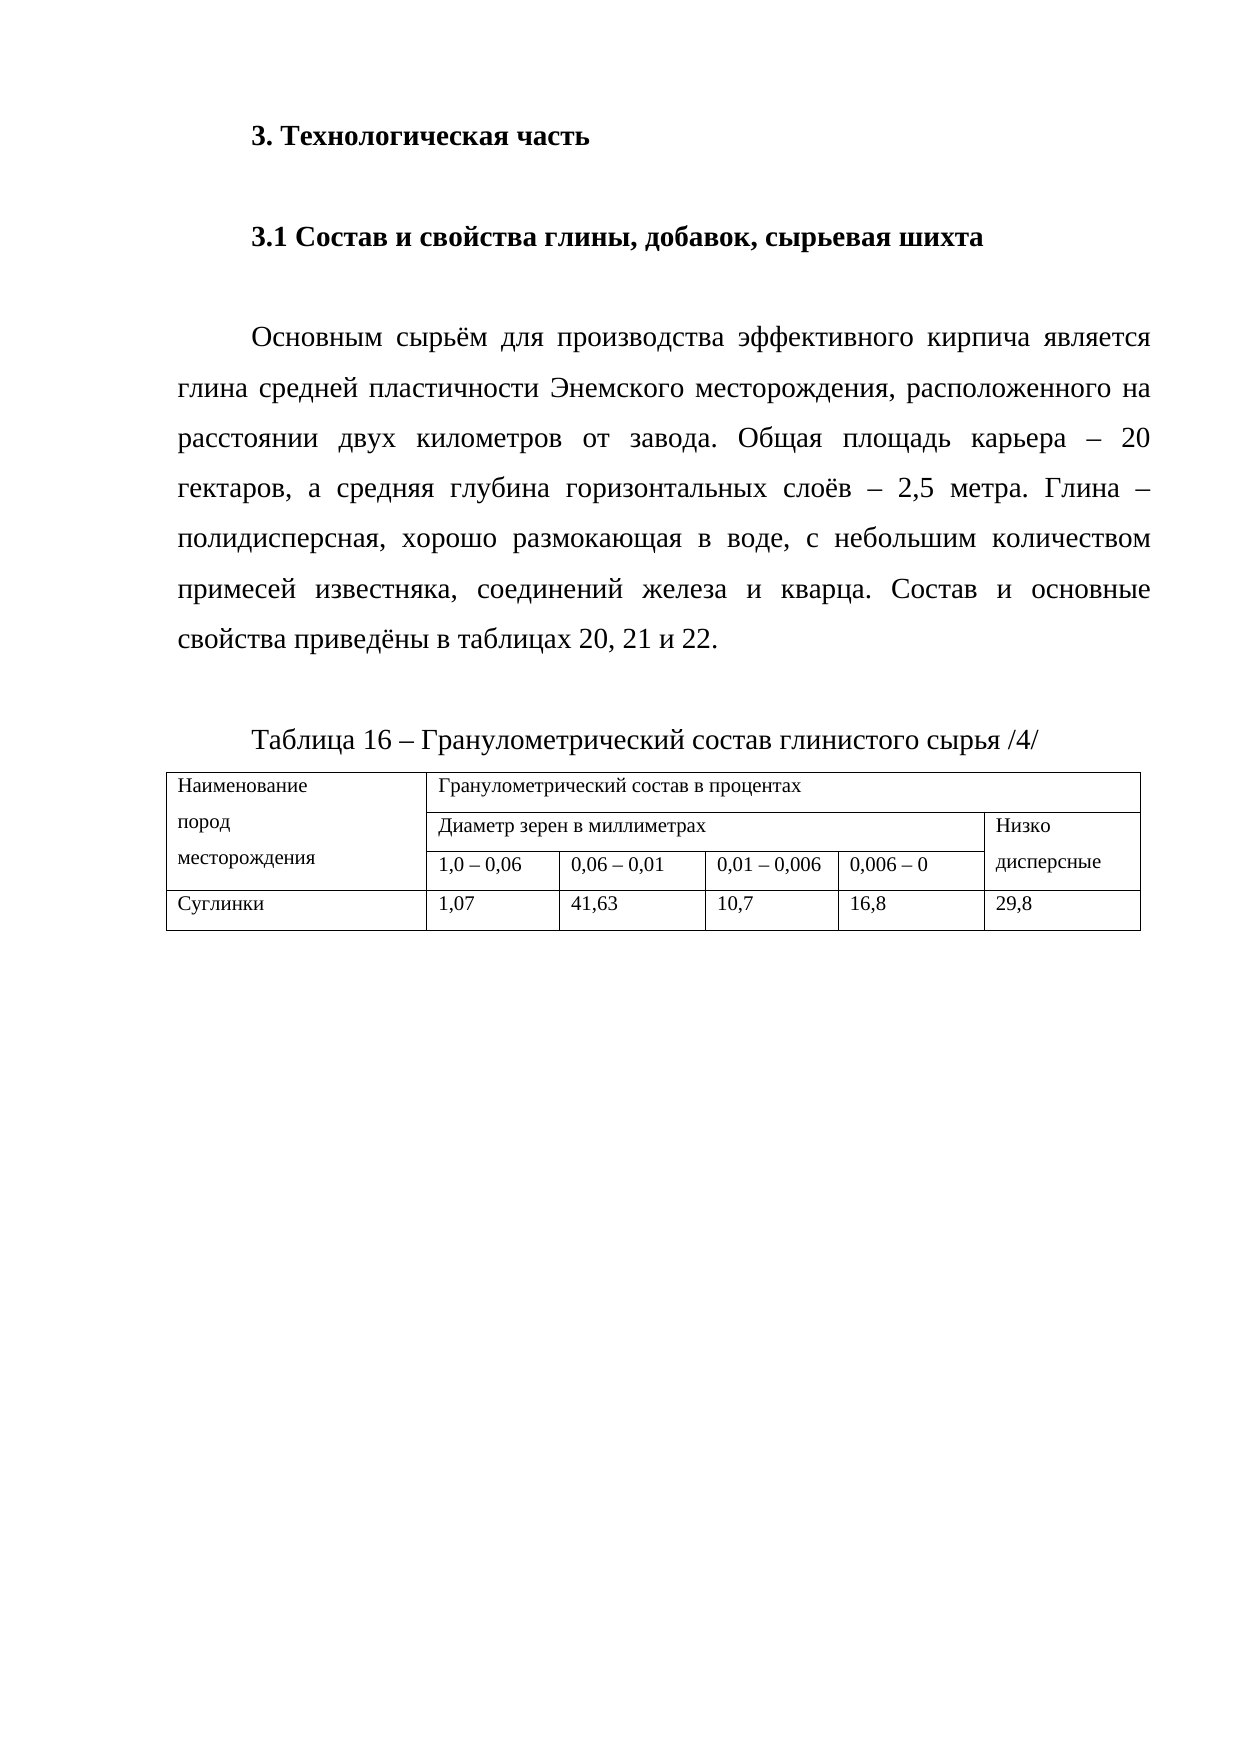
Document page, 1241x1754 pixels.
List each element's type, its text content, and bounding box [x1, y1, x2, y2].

text 3.1 Состав и свойства глины, добавок, сырьевая шихта [177, 219, 1152, 252]
table_cell 29,8 [985, 891, 1140, 930]
table_cell Диаметр зерен в миллиметрах [427, 813, 984, 851]
table_header Наименование пород месторождения [167, 773, 426, 890]
text Таблица 16 – Гранулометрический состав глинистого сырья /4/ [177, 722, 1152, 755]
table_cell 16,8 [839, 891, 984, 930]
table_cell 1,07 [427, 891, 559, 930]
text 3. Технологическая часть [177, 118, 1152, 152]
table_cell 0,01 – 0,006 [706, 852, 838, 890]
table_cell Низко дисперсные [985, 813, 1140, 890]
table_cell 1,0 – 0,06 [427, 852, 559, 890]
table_cell 10,7 [706, 891, 838, 930]
table_cell 0,06 – 0,01 [560, 852, 705, 890]
text Основным сырьём для производства эффективного кирпича является глина средней пластичности Энемского месторождения, расположенного на расстоянии двух километров от завода. Общая площадь карьера – 20 гектаров, а средняя глубина горизонтальных слоёв – 2,5 метра. Глина – полидисперсная, хорошо размокающая в воде, с небольшим количеством примесей известняка, соединений железа и кварца. Состав и основные свойства приведёны в таблицах 20, 21 и 22. [177, 319, 1152, 655]
table_header Гранулометрический состав в процентах [427, 773, 1140, 812]
table_cell 41,63 [560, 891, 705, 930]
table_cell 0,006 – 0 [839, 852, 984, 890]
table_cell Суглинки [167, 891, 426, 930]
